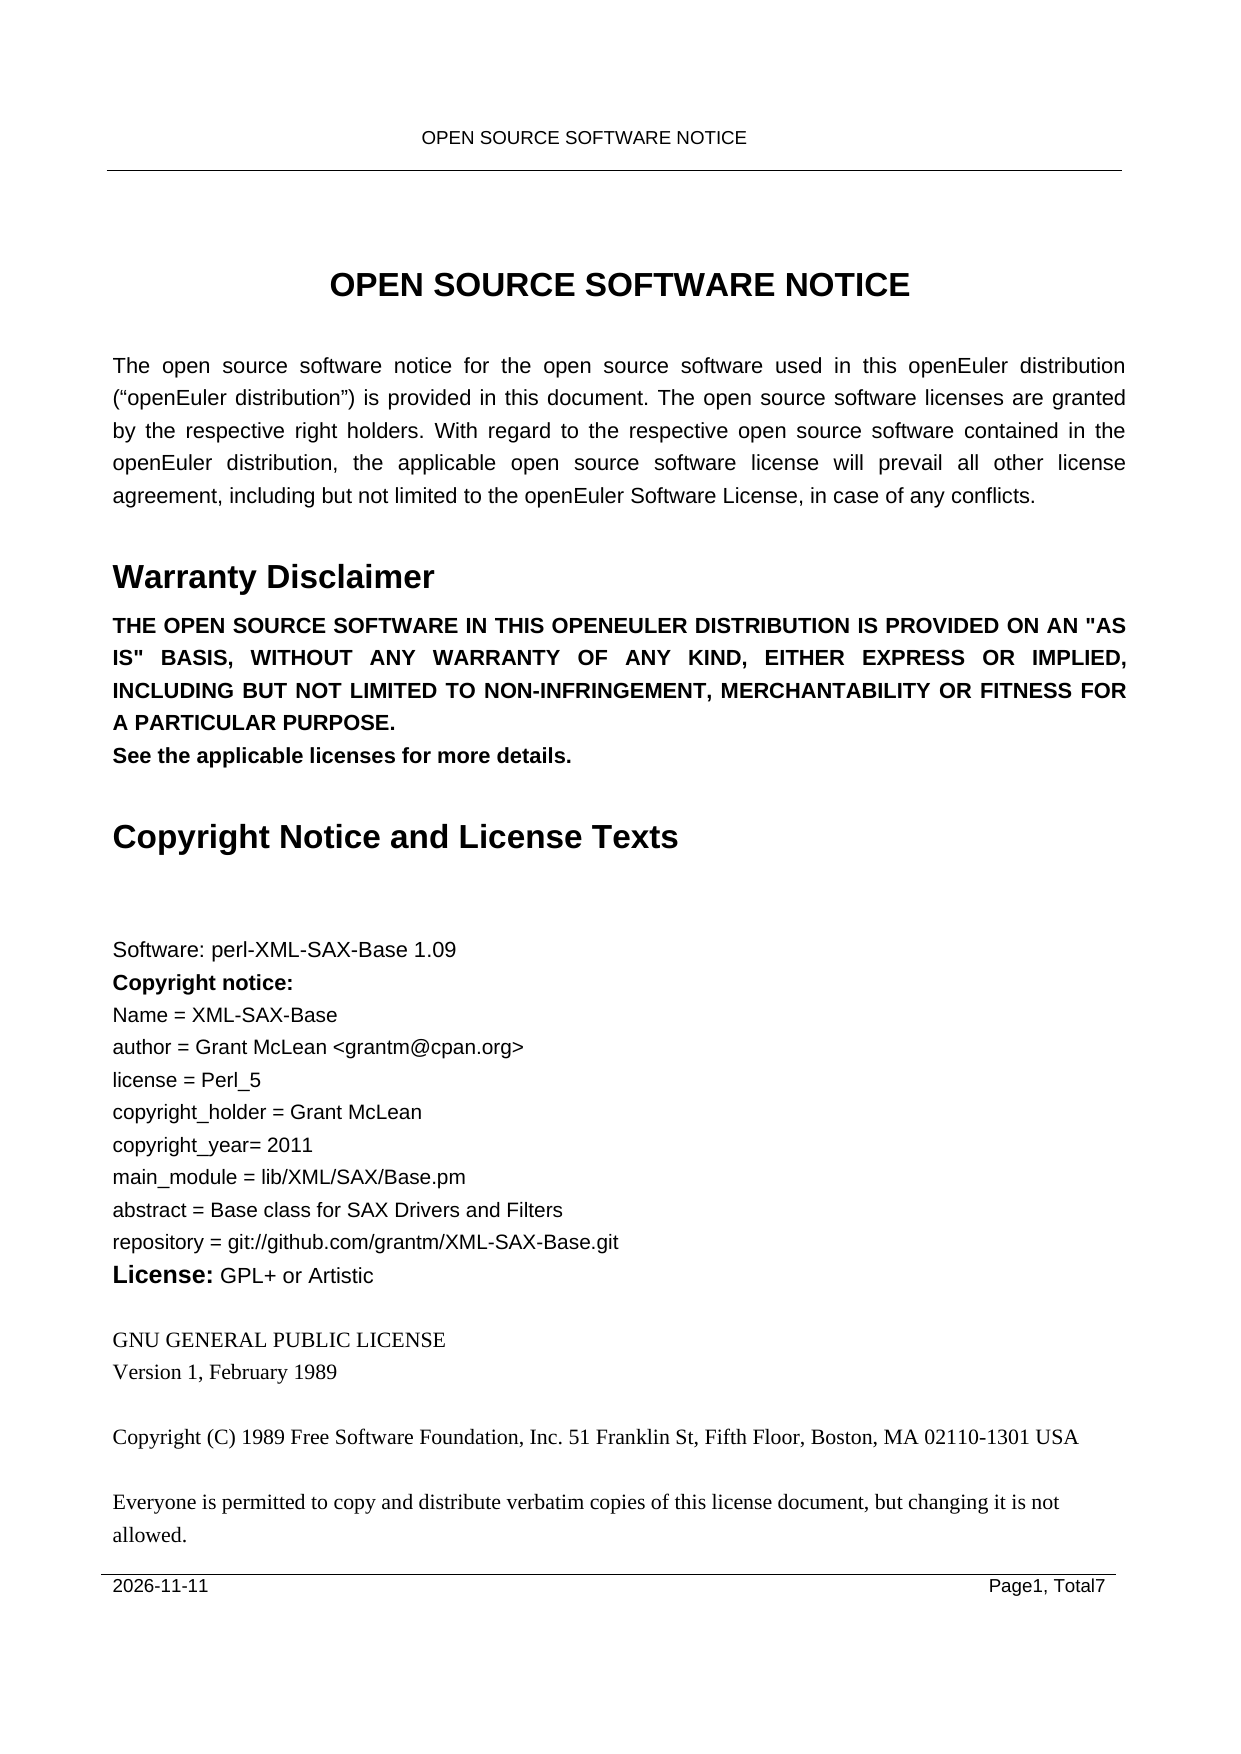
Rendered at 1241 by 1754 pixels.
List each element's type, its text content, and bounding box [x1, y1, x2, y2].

text Copyright notice: [112, 966, 1128, 998]
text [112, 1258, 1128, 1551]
text license = Perl_5 [112, 1063, 1128, 1096]
text Name = XML-SAX-Base [112, 998, 1128, 1031]
text The open source software notice for the open source software used in this openEuler distribution (“openEuler distribution”) is provided in this document. The open source software licenses are granted by the respective right holders. With regard to the respective open source software contained in the openEuler distribution, the applicable open source software license will prevail all other license agreement, including but not limited to the openEuler Software License, in case of any conflicts. [112, 349, 1128, 511]
text repository = git://github.com/grantm/XML-SAX-Base.git [112, 1226, 1128, 1258]
text OPEN SOURCE SOFTWARE NOTICE [112, 251, 1128, 316]
text Warranty Disclaimer [112, 544, 1128, 609]
text THE OPEN SOURCE SOFTWARE IN THIS OPENEULER DISTRIBUTION IS PROVIDED ON AN "AS IS" BASIS, WITHOUT ANY WARRANTY OF ANY KIND, EITHER EXPRESS OR IMPLIED, INCLUDING BUT NOT LIMITED TO NON-INFRINGEMENT, MERCHANTABILITY OR FITNESS FOR A PARTICULAR PURPOSE. See the applicable licenses for more details. [112, 609, 1128, 771]
text copyright_holder = Grant McLean [112, 1096, 1128, 1128]
text main_module = lib/XML/SAX/Base.pm [112, 1161, 1128, 1193]
text copyright_year= 2011 [112, 1128, 1128, 1161]
text Copyright Notice and License Texts [112, 804, 1128, 869]
text author = Grant McLean <grantm@cpan.org> [112, 1031, 1128, 1063]
text Software: perl-XML-SAX-Base 1.09 [112, 933, 1128, 966]
text abstract = Base class for SAX Drivers and Filters [112, 1193, 1128, 1226]
